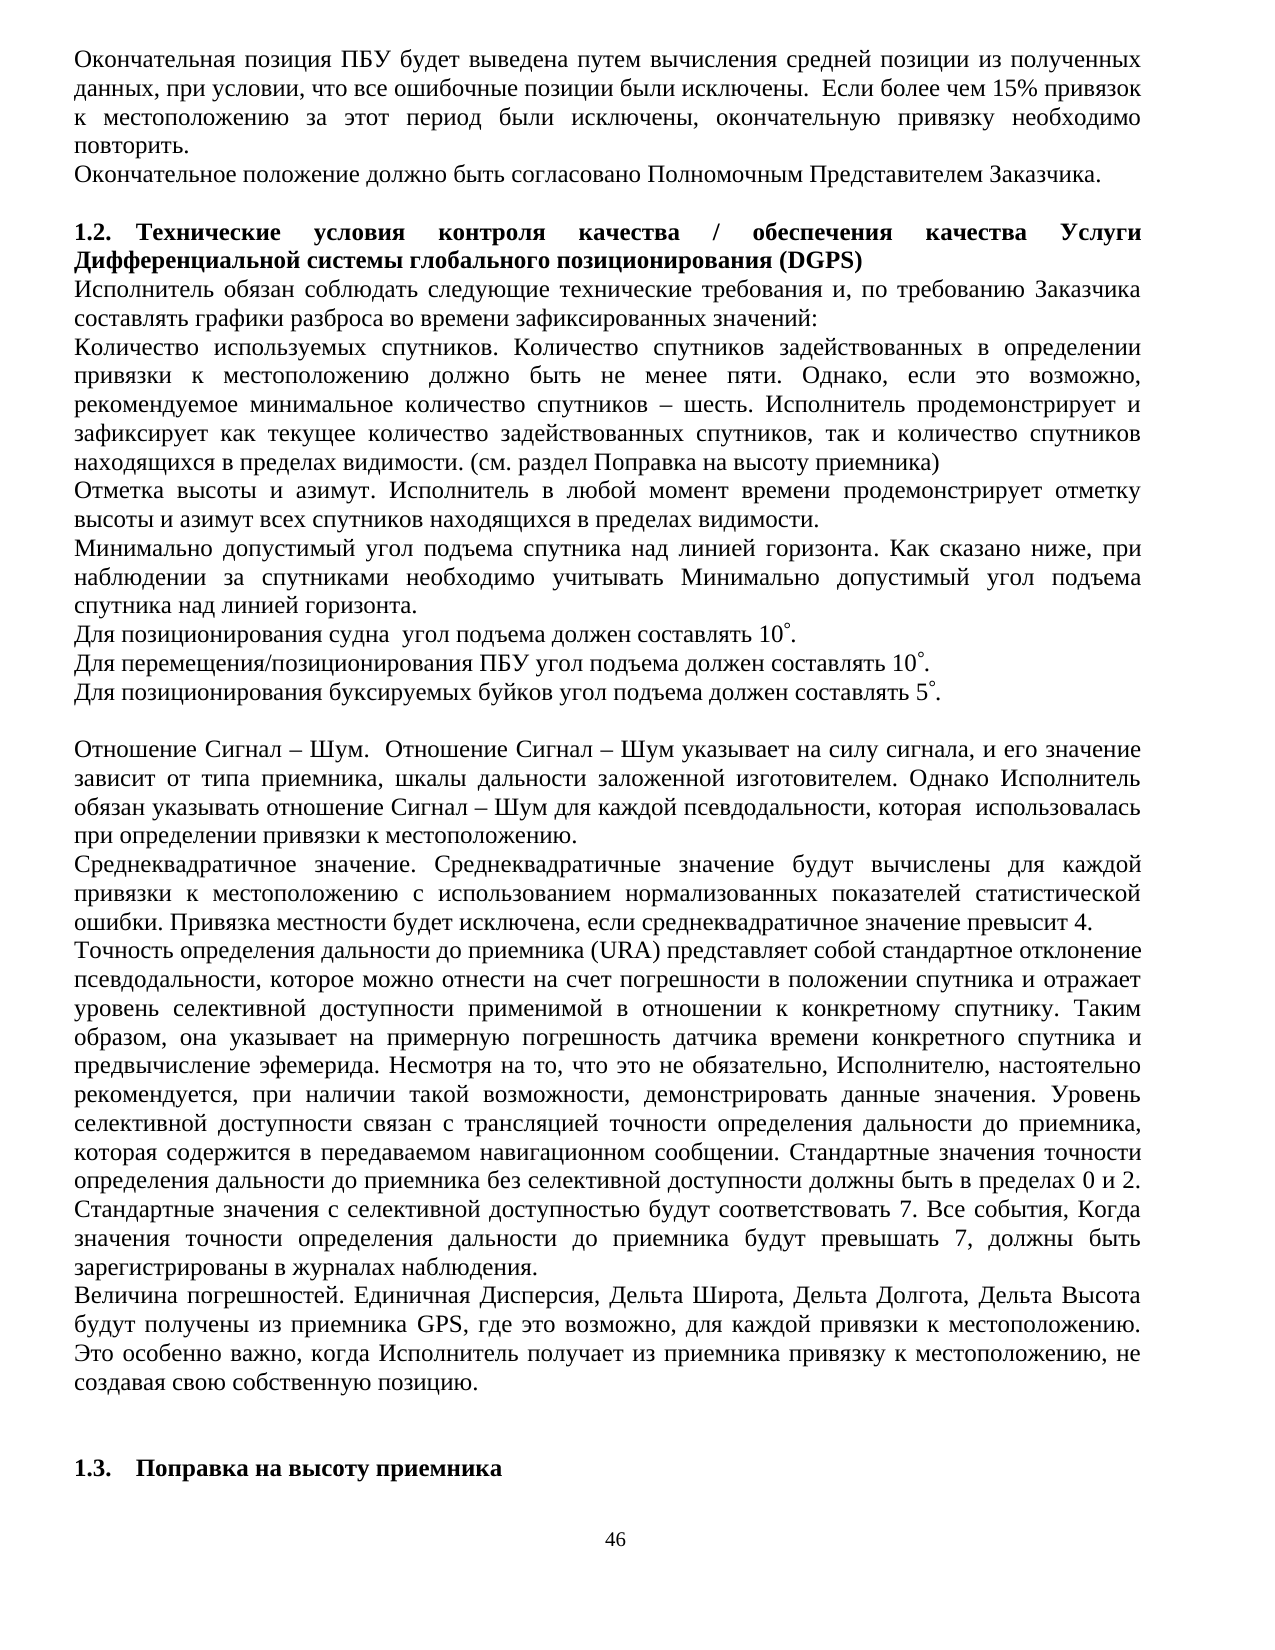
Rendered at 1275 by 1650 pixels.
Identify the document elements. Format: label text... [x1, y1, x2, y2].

text Исполнитель обязан соблюдать следующие технические требования и, по требованию Заказчика составлять графики разброса во времени зафиксированных значений: [74, 274, 1142, 332]
text Минимально допустимый угол подъема спутника над линией горизонта. Как сказано ниже, при наблюдении за спутниками необходимо учитывать Минимально допустимый угол подъема спутника над линией горизонта. [74, 533, 1142, 619]
list Технические условия контроля качества / обеспечения качества Услуги Дифференциальной системы глобального позиционирования (DGPS) [74, 217, 1142, 274]
text Окончательное положение должно быть согласовано Полномочным Представителем Заказчика. [74, 159, 1142, 188]
text Окончательная позиция ПБУ будет выведена путем вычисления средней позиции из полученных данных, при условии, что все ошибочные позиции были исключены. Если более чем 15% привязок к местоположению за этот период были исключены, окончательную привязку необходимо повторить. [74, 44, 1142, 159]
text Отношение Сигнал – Шум. Отношение Сигнал – Шум указывает на силу сигнала, и его значение зависит от типа приемника, шкалы дальности заложенной изготовителем. Однако Исполнитель обязан указывать отношение Сигнал – Шум для каждой псевдодальности, которая использовалась при определении привязки к местоположению. [74, 734, 1142, 849]
text Для позиционирования буксируемых буйков угол подъема должен составлять 5. [74, 677, 1142, 706]
list Поправка на высоту приемника [74, 1453, 1142, 1482]
text Количество используемых спутников. Количество спутников задействованных в определении привязки к местоположению должно быть не менее пяти. Однако, если это возможно, рекомендуемое минимальное количество спутников – шесть. Исполнитель продемонстрирует и зафиксирует как текущее количество задействованных спутников, так и количество спутников находящихся в пределах видимости. (см. раздел Поправка на высоту приемника) [74, 332, 1142, 476]
text Отметка высоты и азимут. Исполнитель в любой момент времени продемонстрирует отметку высоты и азимут всех спутников находящихся в пределах видимости. [74, 476, 1142, 533]
text Для позиционирования судна угол подъема должен составлять 10. [74, 619, 1142, 648]
text Точность определения дальности до приемника (URA) представляет собой стандартное отклонение псевдодальности, которое можно отнести на счет погрешности в положении спутника и отражает уровень селективной доступности применимой в отношении к конкретному спутнику. Таким образом, она указывает на примерную погрешность датчика времени конкретного спутника и предвычисление эфемерида. Несмотря на то, что это не обязательно, Исполнителю, настоятельно рекомендуется, при наличии такой возможности, демонстрировать данные значения. Уровень селективной доступности связан с трансляцией точности определения дальности до приемника, которая содержится в передаваемом навигационном сообщении. Стандартные значения точности определения дальности до приемника без селективной доступности должны быть в пределах 0 и 2. Стандартные значения с селективной доступностью будут соответствовать 7. Все события, Когда значения точности определения дальности до приемника будут превышать 7, должны быть зарегистрированы в журналах наблюдения. [74, 936, 1142, 1281]
text Для перемещения/позиционирования ПБУ угол подъема должен составлять 10. [74, 648, 1142, 677]
text Величина погрешностей. Единичная Дисперсия, Дельта Широта, Дельта Долгота, Дельта Высота будут получены из приемника GPS, где это возможно, для каждой привязки к местоположению. Это особенно важно, когда Исполнитель получает из приемника привязку к местоположению, не создавая свою собственную позицию. [74, 1281, 1142, 1396]
text Среднеквадратичное значение. Среднеквадратичные значение будут вычислены для каждой привязки к местоположению с использованием нормализованных показателей статистической ошибки. Привязка местности будет исключена, если среднеквадратичное значение превысит 4. [74, 849, 1142, 936]
